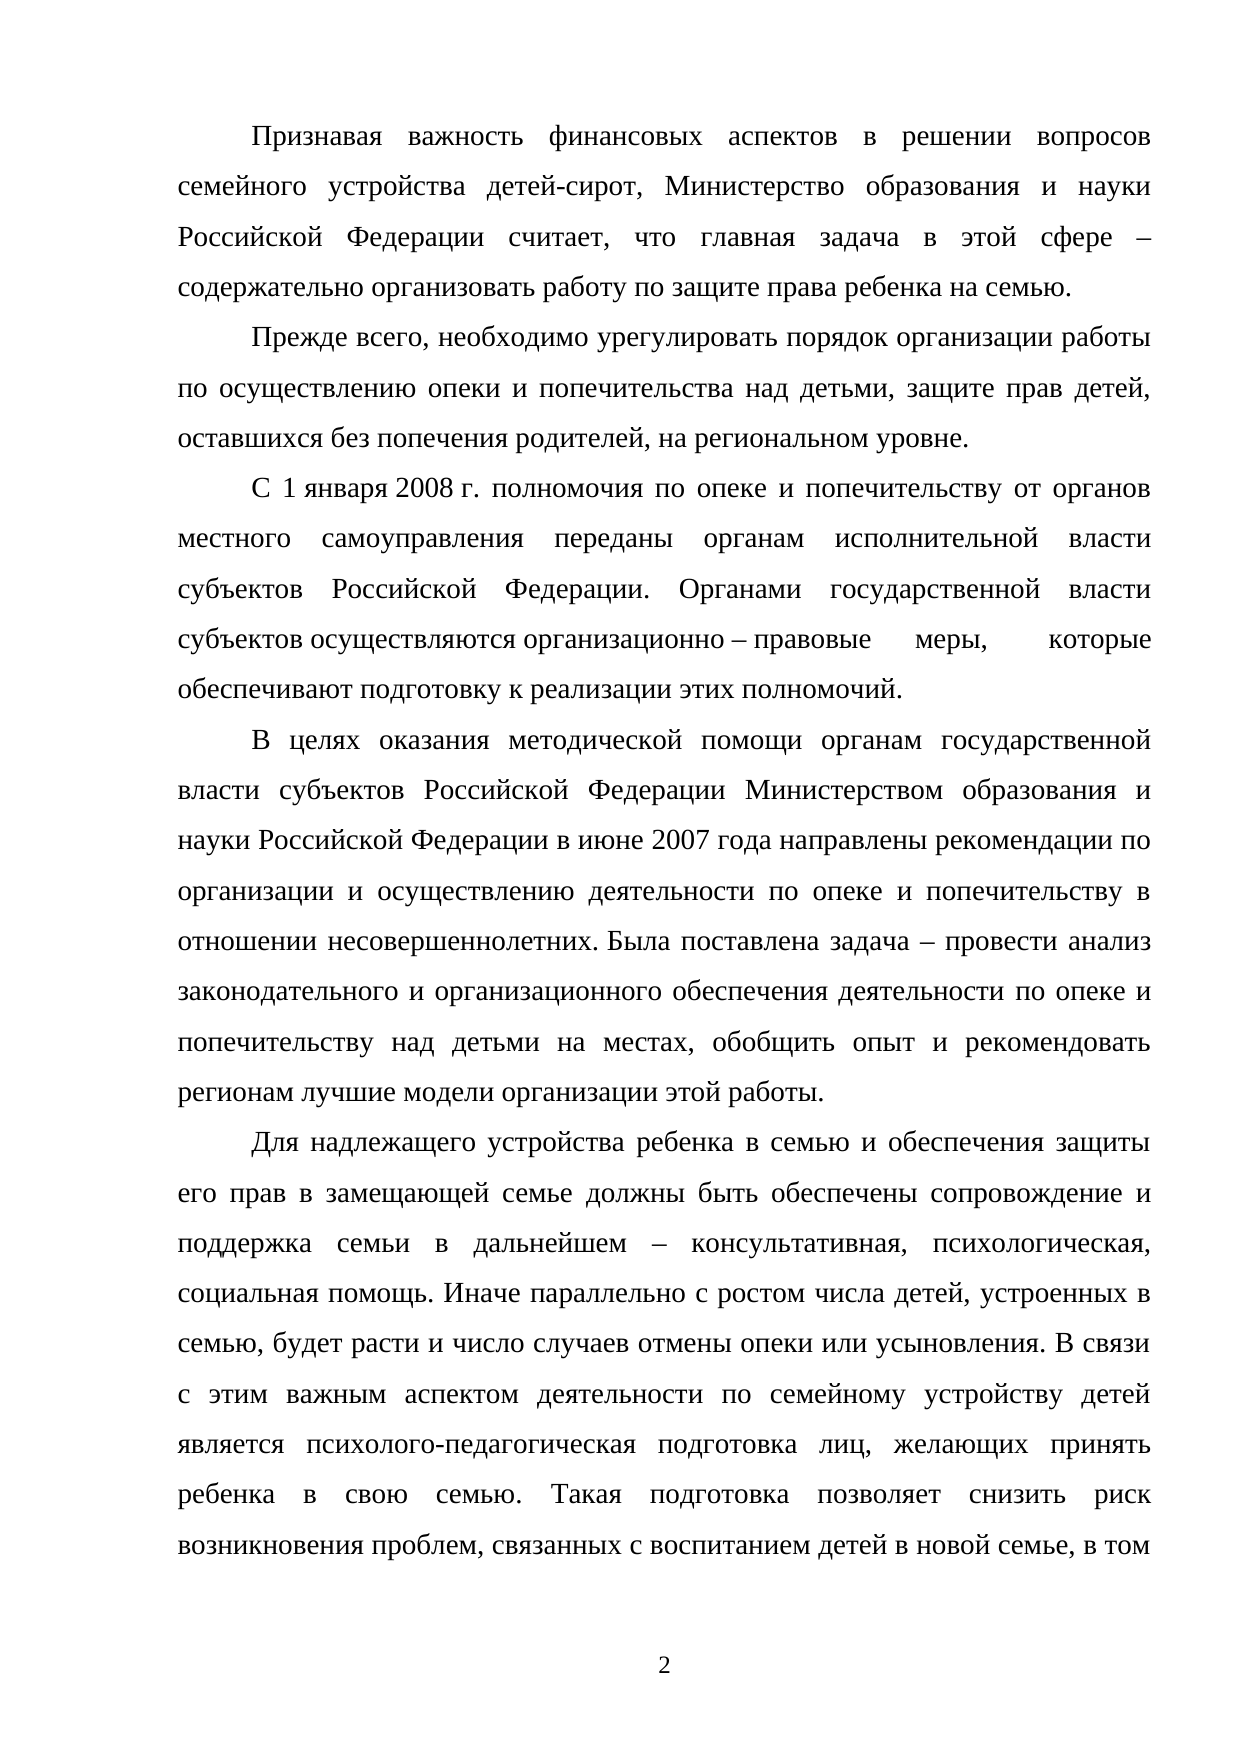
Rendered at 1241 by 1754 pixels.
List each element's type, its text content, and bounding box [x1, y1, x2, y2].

text В целях оказания методической помощи органам государственной власти субъектов Российской Федерации Министерством образования и науки Российской Федерации в июне 2007 года направлены рекомендации по организации и осуществлению деятельности по опеке и попечительству в отношении несовершеннолетних. Была поставлена задача – провести анализ законодательного и организационного обеспечения деятельности по опеке и попечительству над детьми на местах, обобщить опыт и рекомендовать регионам лучшие модели организации этой работы. [177, 722, 1152, 1108]
text Признавая важность финансовых аспектов в решении вопросов семейного устройства детей-сирот, Министерство образования и науки Российской Федерации считает, что главная задача в этой сфере – содержательно организовать работу по защите права ребенка на семью. [177, 118, 1152, 303]
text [177, 1124, 1152, 1560]
text С 1 января 2008 г. полномочия по опеке и попечительству от органов местного самоуправления переданы органам исполнительной власти субъектов Российской Федерации. Органами государственной власти субъектов осуществляются организационно – правовые меры, которые обеспечивают подготовку к реализации этих полномочий. [177, 470, 1152, 705]
text Прежде всего, необходимо урегулировать порядок организации работы по осуществлению опеки и попечительства над детьми, защите прав детей, оставшихся без попечения родителей, на региональном уровне. [177, 319, 1152, 453]
